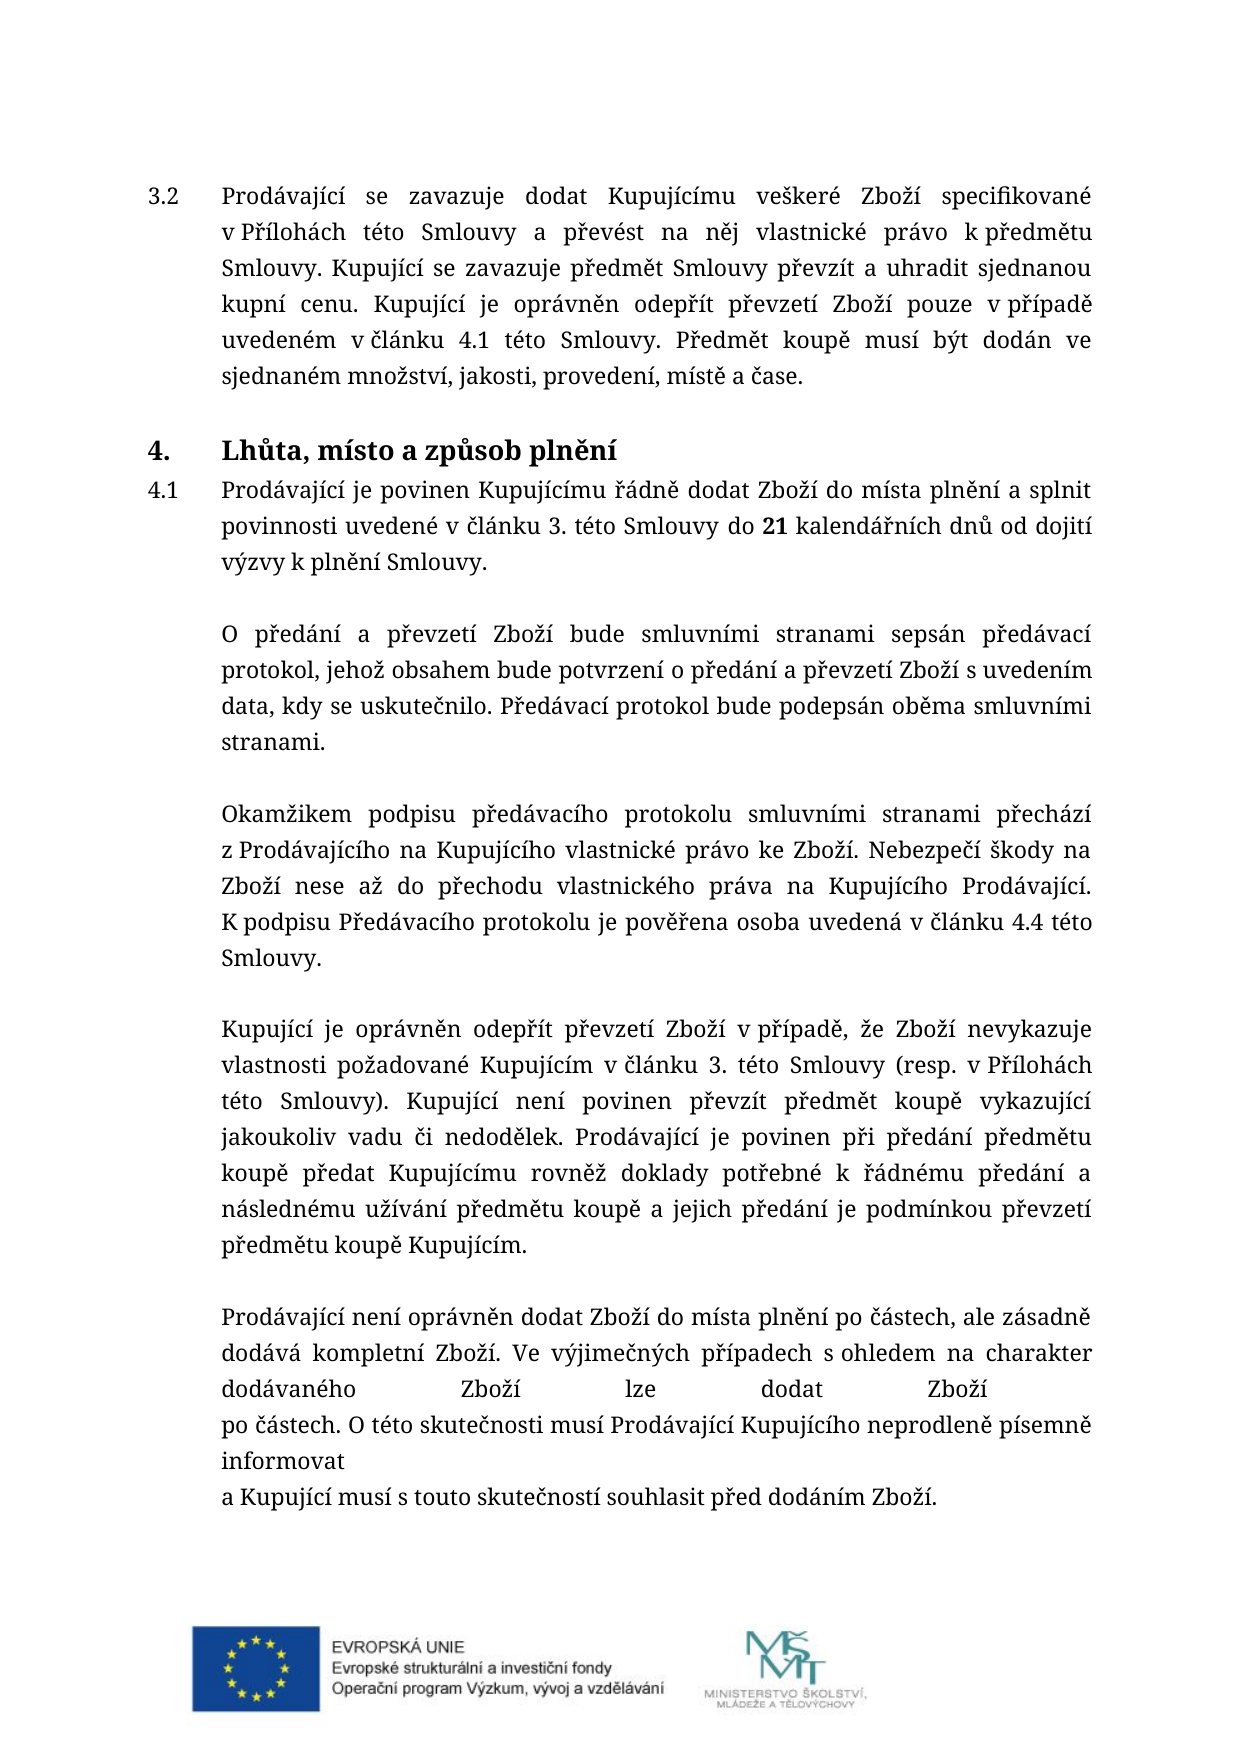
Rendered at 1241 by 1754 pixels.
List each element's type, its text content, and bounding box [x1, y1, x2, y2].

text Prodávající není oprávněn dodat Zboží do místa plnění po částech, ale zásadně dodává kompletní Zboží. Ve výjimečných případech s ohledem na charakter dodávaného Zboží lze dodat Zboží po částech. O této skutečnosti musí Prodávající Kupujícího neprodleně písemně informovat a Kupující musí s touto skutečností souhlasit před dodáním Zboží. [221, 1301, 1093, 1512]
text Okamžikem podpisu předávacího protokolu smluvními stranami přechází z Prodávajícího na Kupujícího vlastnické právo ke Zboží. Nebezpečí škody na Zboží nese až do přechodu vlastnického práva na Kupujícího Prodávající. K podpisu Předávacího protokolu je pověřena osoba uvedená v článku 4.4 této Smlouvy. [221, 798, 1093, 973]
text 4. Lhůta, místo a způsob plnění [148, 432, 1093, 469]
list Prodávající se zavazuje dodat Kupujícímu veškeré Zboží specifikované v Přílohách této Smlouvy a převést na něj vlastnické právo k předmětu Smlouvy. Kupující se zavazuje předmět Smlouvy převzít a uhradit sjednanou kupní cenu. Kupující je oprávněn odepřít převzetí Zboží pouze v případě uvedeném v článku 4.1 této Smlouvy. Předmět koupě musí být dodán ve sjednaném množství, jakosti, provedení, místě a čase. [148, 180, 1093, 391]
picture [147, 1585, 904, 1754]
text 4.1 Prodávající je povinen Kupujícímu řádně dodat Zboží do místa plnění a splnit povinnosti uvedené v článku 3. této Smlouvy do 21 kalendářních dnů od dojití výzvy k plnění Smlouvy. [148, 474, 1093, 577]
text Kupující je oprávněn odepřít převzetí Zboží v případě, že Zboží nevykazuje vlastnosti požadované Kupujícím v článku 3. této Smlouvy (resp. v Přílohách této Smlouvy). Kupující není povinen převzít předmět koupě vykazující jakoukoliv vadu či nedodělek. Prodávající je povinen při předání předmětu koupě předat Kupujícímu rovněž doklady potřebné k řádnému předání a následnému užívání předmětu koupě a jejich předání je podmínkou převzetí předmětu koupě Kupujícím. [221, 1013, 1093, 1260]
text O předání a převzetí Zboží bude smluvními stranami sepsán předávací protokol, jehož obsahem bude potvrzení o předání a převzetí Zboží s uvedením data, kdy se uskutečnilo. Předávací protokol bude podepsán oběma smluvními stranami. [221, 618, 1093, 757]
